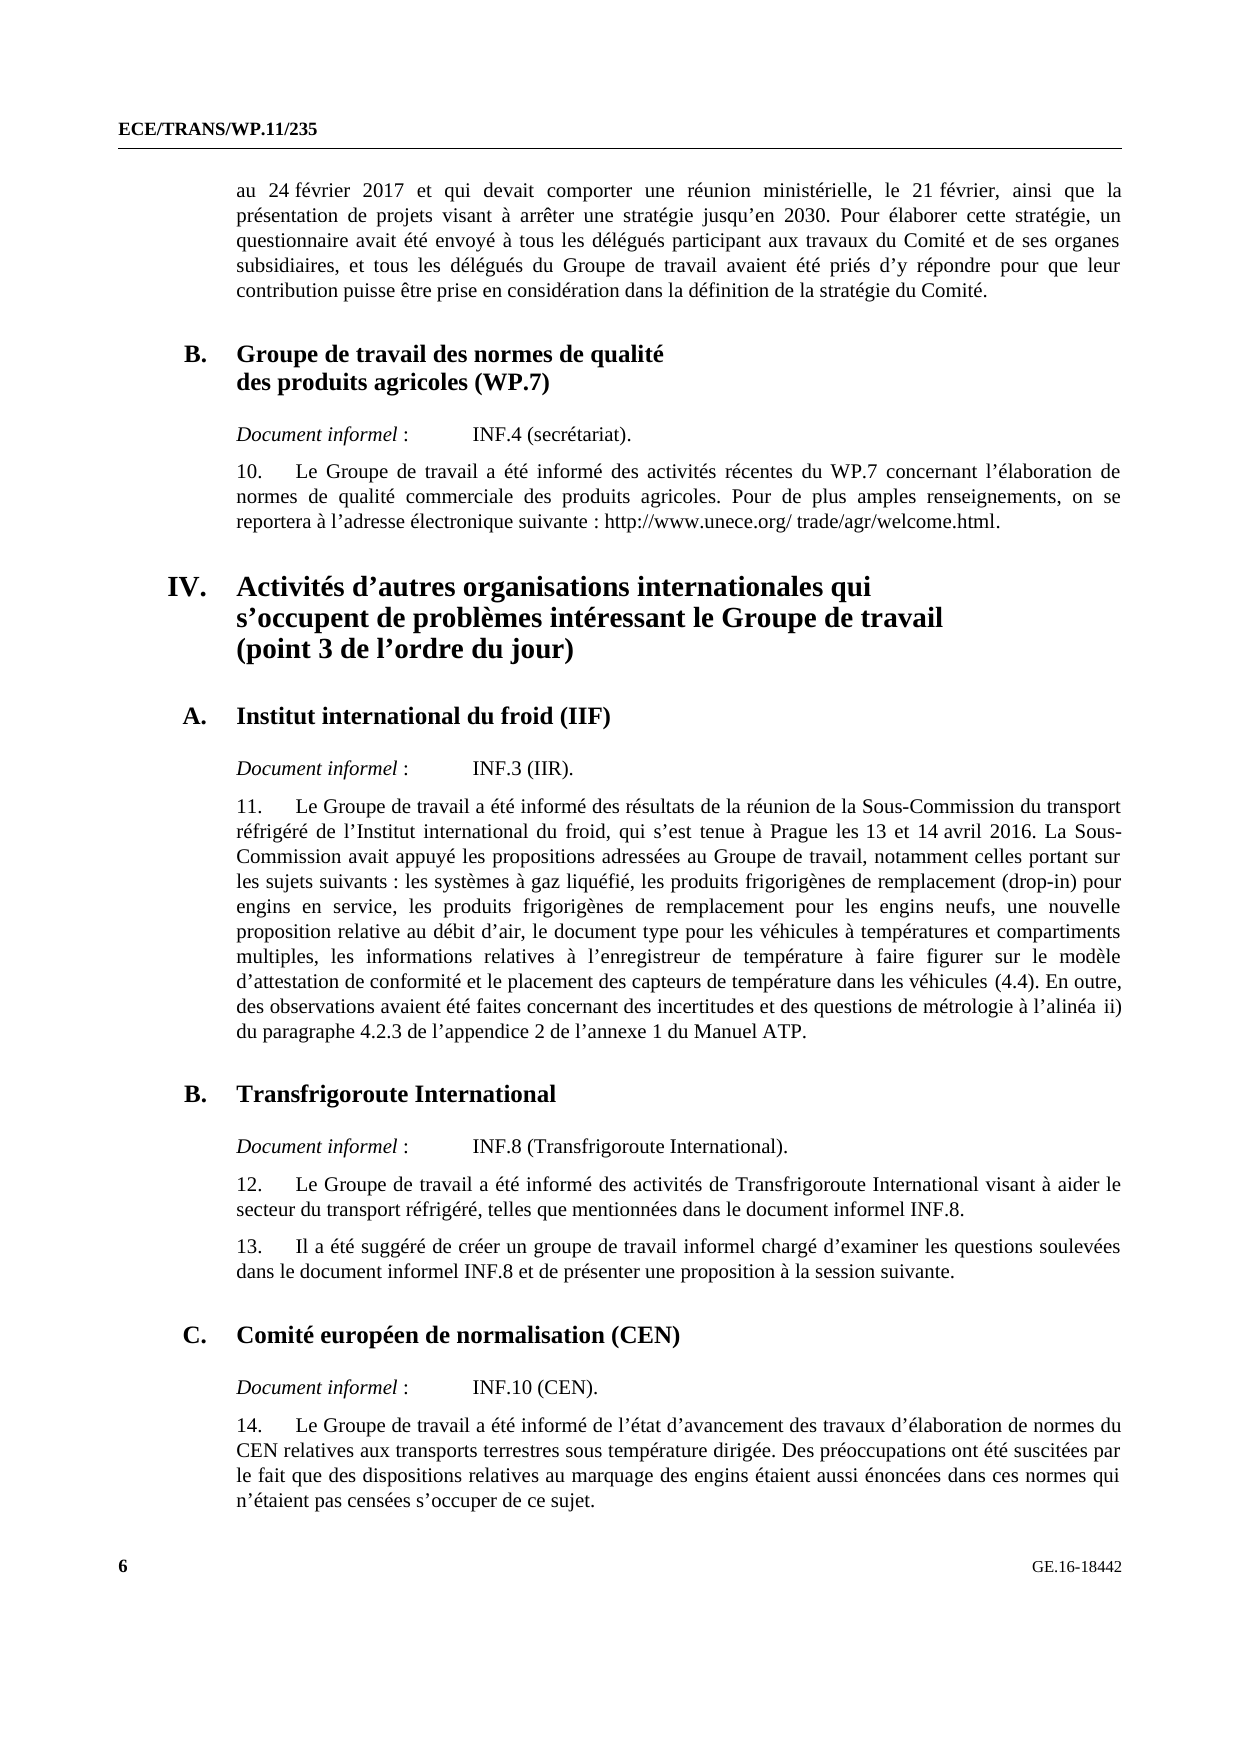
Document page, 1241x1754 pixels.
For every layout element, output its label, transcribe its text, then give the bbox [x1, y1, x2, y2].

text Le Groupe de travail a été informé des activités récentes du WP.7 concernant l’élaboration de normes de qualité commerciale des produits agricoles. Pour de plus amples renseignements, on se reportera à l’adresse électronique suivante : http://www.unece.org/ trade/agr/welcome.html. [236, 458, 1122, 533]
text B. Groupe de travail des normes de qualité des produits agricoles (WP.7) [118, 340, 1004, 396]
text Le Groupe de travail a été informé de l’état d’avancement des travaux d’élaboration de normes du CEN relatives aux transports terrestres sous température dirigée. Des préoccupations ont été suscitées par le fait que des dispositions relatives au marquage des engins étaient aussi énoncées dans ces normes qui n’étaient pas censées s’occuper de ce sujet. [236, 1412, 1122, 1512]
text Document informel : INF.10 (CEN). [236, 1374, 1004, 1399]
text Il a été suggéré de créer un groupe de travail informel chargé d’examiner les questions soulevées dans le document informel INF.8 et de présenter une proposition à la session suivante. [236, 1233, 1122, 1283]
text Le Groupe de travail a été informé des résultats de la réunion de la Sous-Commission du transport réfrigéré de l’Institut international du froid, qui s’est tenue à Prague les 13 et 14 avril 2016. La Sous-Commission avait appuyé les propositions adressées au Groupe de travail, notamment celles portant sur les sujets suivants : les systèmes à gaz liquéfié, les produits frigorigènes de remplacement (drop-in) pour engins en service, les produits frigorigènes de remplacement pour les engins neufs, une nouvelle proposition relative au débit d’air, le document type pour les véhicules à températures et compartiments multiples, les informations relatives à l’enregistreur de température à faire figurer sur le modèle d’attestation de conformité et le placement des capteurs de température dans les véhicules (4.4). En outre, des observations avaient été faites concernant des incertitudes et des questions de métrologie à l’alinéa ii) du paragraphe 4.2.3 de l’appendice 2 de l’annexe 1 du Manuel ATP. [236, 793, 1122, 1043]
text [236, 177, 1122, 302]
text B. Transfrigoroute International [118, 1080, 1004, 1108]
text Document informel : INF.4 (secrétariat). [236, 421, 1004, 446]
text A. Institut international du froid (IIF) [118, 702, 1004, 730]
text Document informel : INF.8 (Transfrigoroute International). [236, 1133, 1004, 1158]
text IV. Activités d’autres organisations internationales qui s’occupent de problèmes intéressant le Groupe de travail (point 3 de l’ordre du jour) [118, 571, 1004, 665]
text Document informel : INF.3 (IIR). [236, 755, 1004, 780]
text Le Groupe de travail a été informé des activités de Transfrigoroute International visant à aider le secteur du transport réfrigéré, telles que mentionnées dans le document informel INF.8. [236, 1171, 1122, 1221]
text C. Comité européen de normalisation (CEN) [118, 1321, 1004, 1349]
